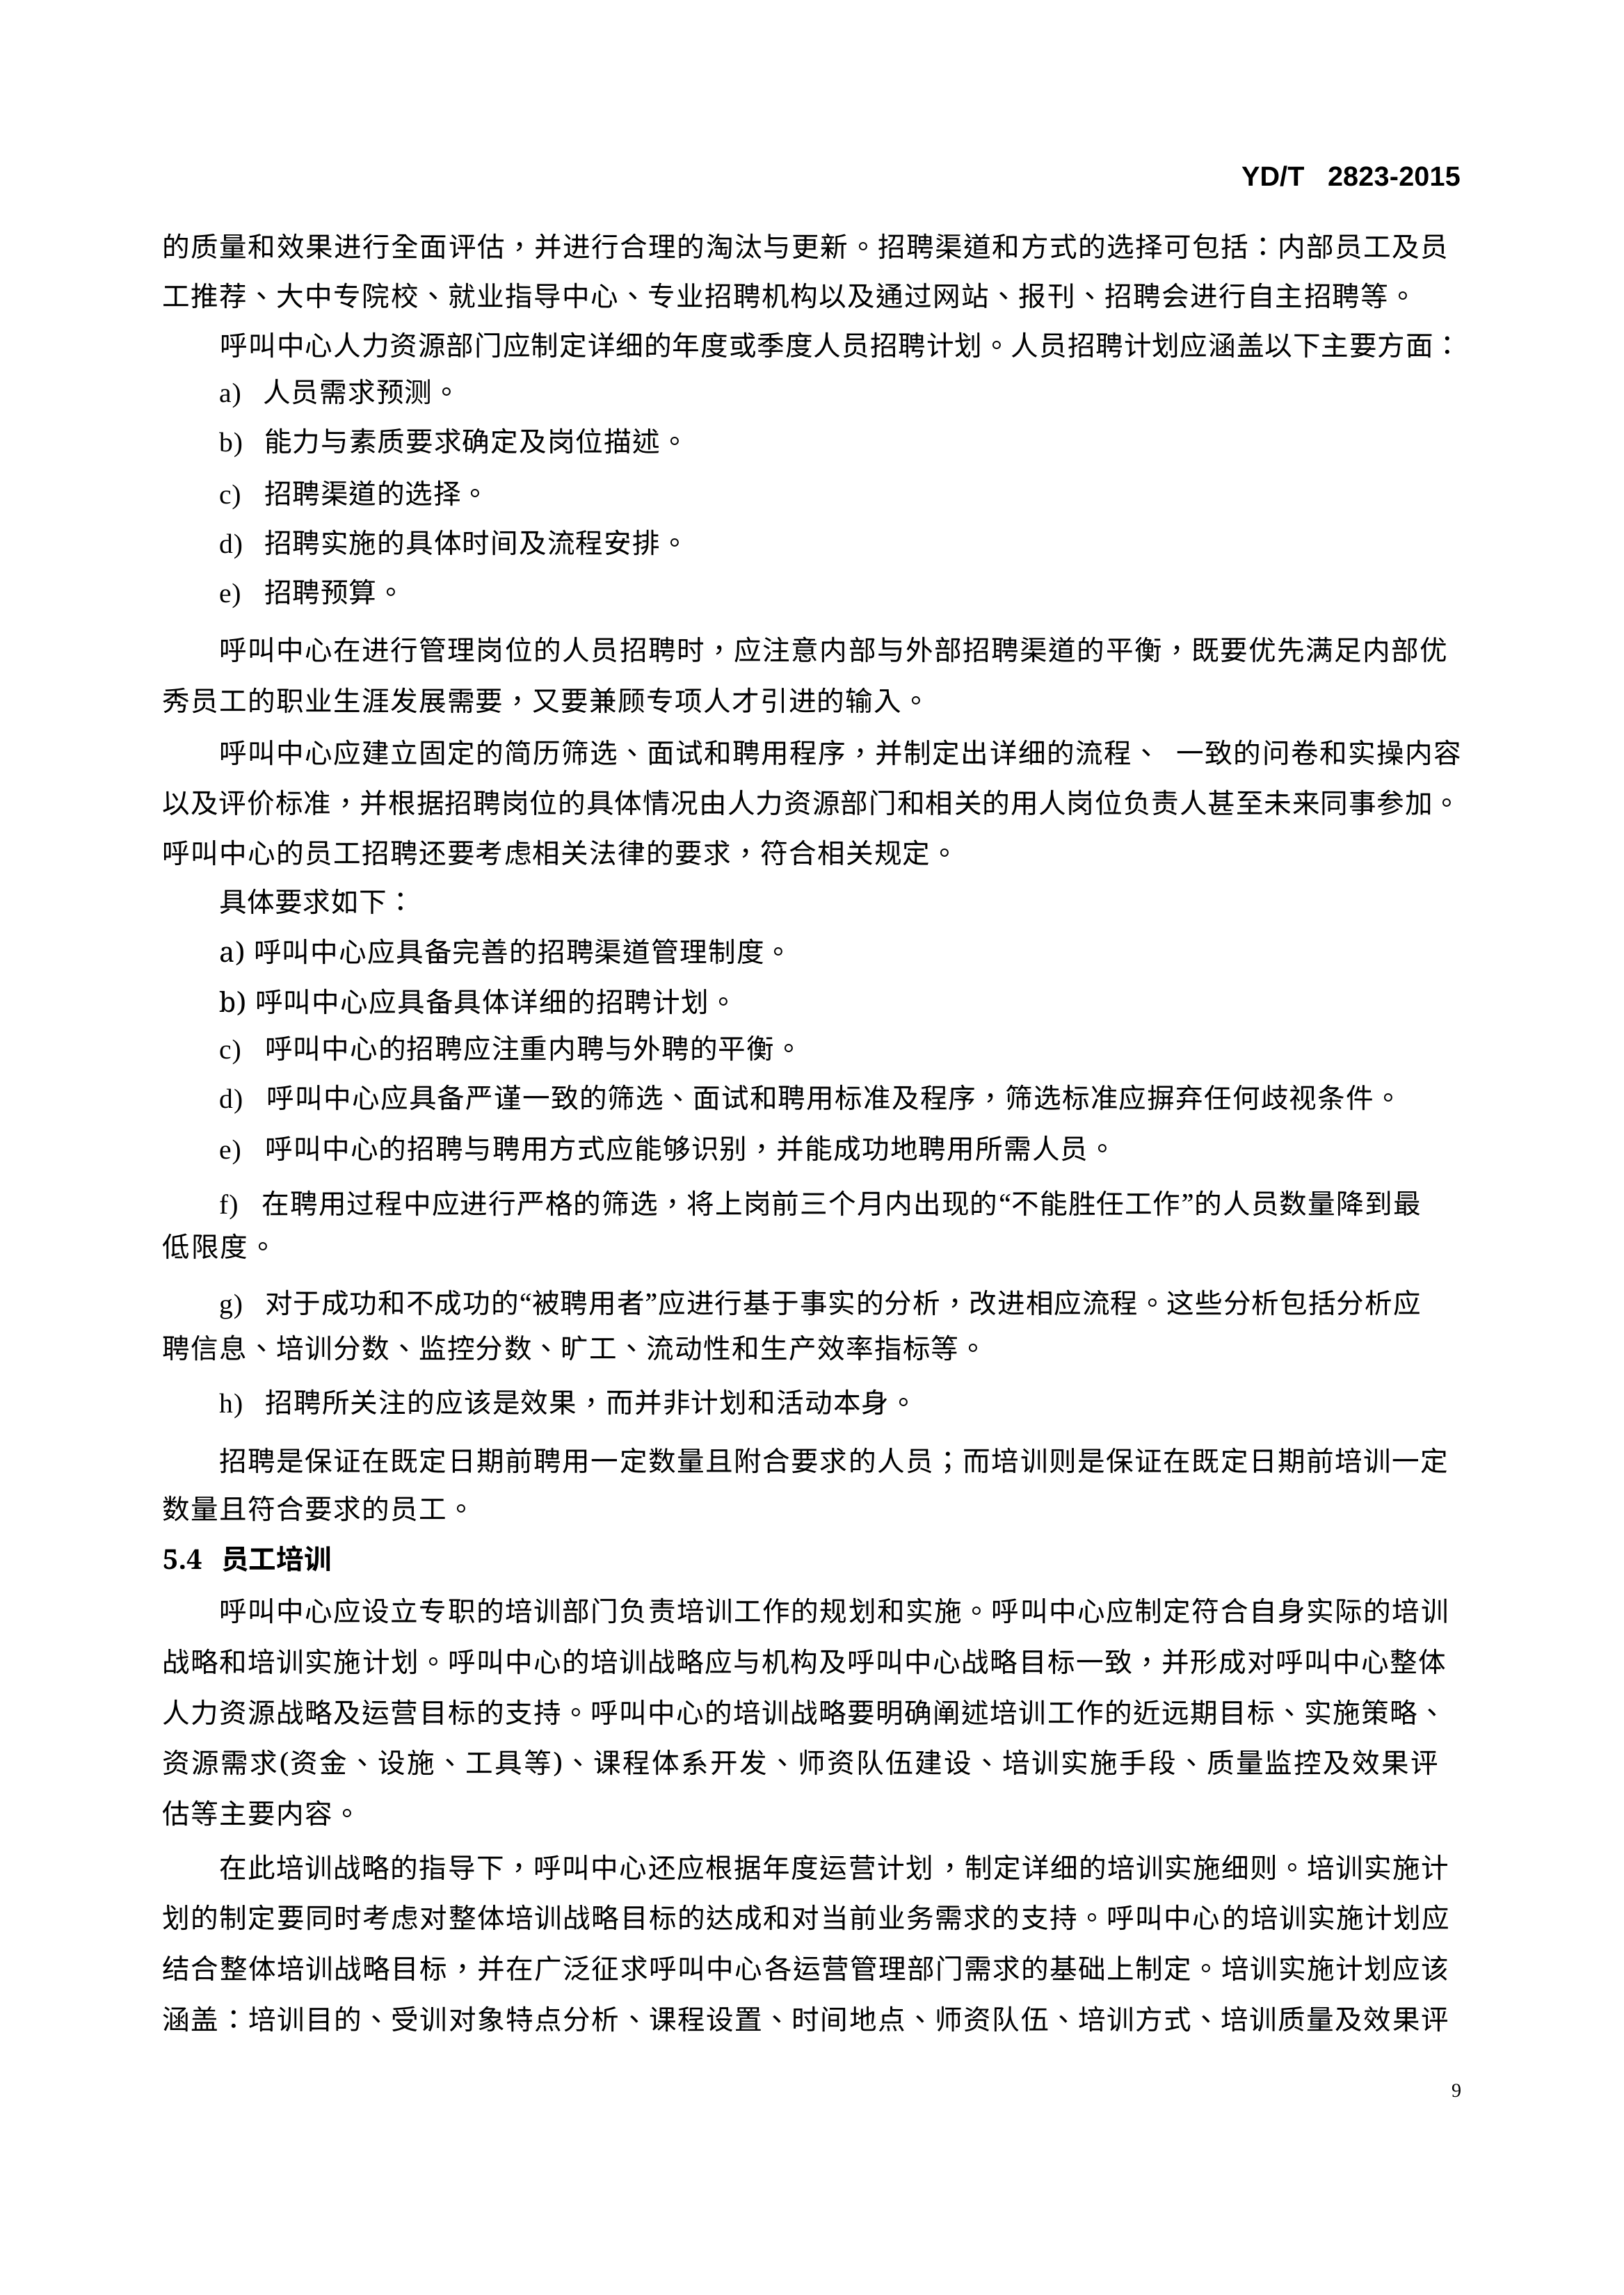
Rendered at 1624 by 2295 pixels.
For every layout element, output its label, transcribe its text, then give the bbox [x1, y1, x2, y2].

text 的质量和效果进行全面评估，并进行合理的淘汰与更新。招聘渠道和方式的选择可包括：内部员工及员 工推荐、大中专院校、就业指导中心、专业招聘机构以及通过网站、报刊、招聘会进行自主招聘等。 [162, 227, 1449, 314]
text d) 招聘实施的具体时间及流程安排。 [219, 526, 1461, 560]
text a) 人员需求预测。 [219, 376, 1461, 409]
text 具体要求如下： [219, 885, 1461, 919]
text c) 呼叫中心的招聘应注重内聘与外聘的平衡。 [219, 1032, 1461, 1065]
text d) 呼叫中心应具备严谨一致的筛选、面试和聘用标准及程序，筛选标准应摒弃任何歧视条件。 [219, 1081, 1461, 1115]
text 招聘是保证在既定日期前聘用一定数量且附合要求的人员；而培训则是保证在既定日期前培训一定 数量且符合要求的员工。 [162, 1442, 1449, 1527]
text f) 在聘用过程中应进行严格的筛选，将上岗前三个月内出现的“不能胜任工作”的人员数量降到最 低限度。 [162, 1184, 1452, 1265]
text 呼叫中心应建立固定的简历筛选、面试和聘用程序，并制定出详细的流程、 一致的问卷和实操内容 以及评价标准，并根据招聘岗位的具体情况由人力资源部门和相关的用人岗位负责人甚至未来同事参加。 呼叫中心的员工招聘还要考虑相关法律的要求，符合相关规定。 [162, 734, 1461, 871]
text a) 呼叫中心应具备完善的招聘渠道管理制度。 [219, 934, 1461, 969]
text h) 招聘所关注的应该是效果，而并非计划和活动本身。 [219, 1386, 1461, 1419]
text 在此培训战略的指导下，呼叫中心还应根据年度运营计划，制定详细的培训实施细则。培训实施计 划的制定要同时考虑对整体培训战略目标的达成和对当前业务需求的支持。呼叫中心的培训实施计划应 结合整体培训战略目标，并在广泛征求呼叫中心各运营管理部门需求的基础上制定。培训实施计划应该 涵盖：培训目的、受训对象特点分析、课程设置、时间地点、师资队伍、培训方式、培训质量及效果评 [162, 1849, 1449, 2038]
text e) 呼叫中心的招聘与聘用方式应能够识别，并能成功地聘用所需人员。 [219, 1132, 1461, 1166]
text e) 招聘预算。 [219, 576, 1461, 610]
text g) 对于成功和不成功的“被聘用者”应进行基于事实的分析，改进相应流程。这些分析包括分析应 聘信息、培训分数、监控分数、旷工、流动性和生产效率指标等。 [162, 1285, 1452, 1367]
text b) 能力与素质要求确定及岗位描述。 [219, 425, 1461, 458]
text 呼叫中心人力资源部门应制定详细的年度或季度人员招聘计划。人员招聘计划应涵盖以下主要方面： [162, 328, 1461, 363]
text b) 呼叫中心应具备具体详细的招聘计划。 [219, 984, 1461, 1019]
text 5.4 员工培训 [163, 1541, 1461, 1577]
text 呼叫中心应设立专职的培训部门负责培训工作的规划和实施。呼叫中心应制定符合自身实际的培训 战略和培训实施计划。呼叫中心的培训战略应与机构及呼叫中心战略目标一致，并形成对呼叫中心整体 人力资源战略及运营目标的支持。呼叫中心的培训战略要明确阐述培训工作的近远期目标、实施策略、 资源需求(资金、设施、工具等)、课程体系开发、师资队伍建设、培训实施手段、质量监控及效果评 估等主要内容。 [162, 1592, 1450, 1832]
text c) 招聘渠道的选择。 [219, 477, 1461, 510]
text 呼叫中心在进行管理岗位的人员招聘时，应注意内部与外部招聘渠道的平衡，既要优先满足内部优 秀员工的职业生涯发展需要，又要兼顾专项人才引进的输入。 [162, 631, 1449, 719]
